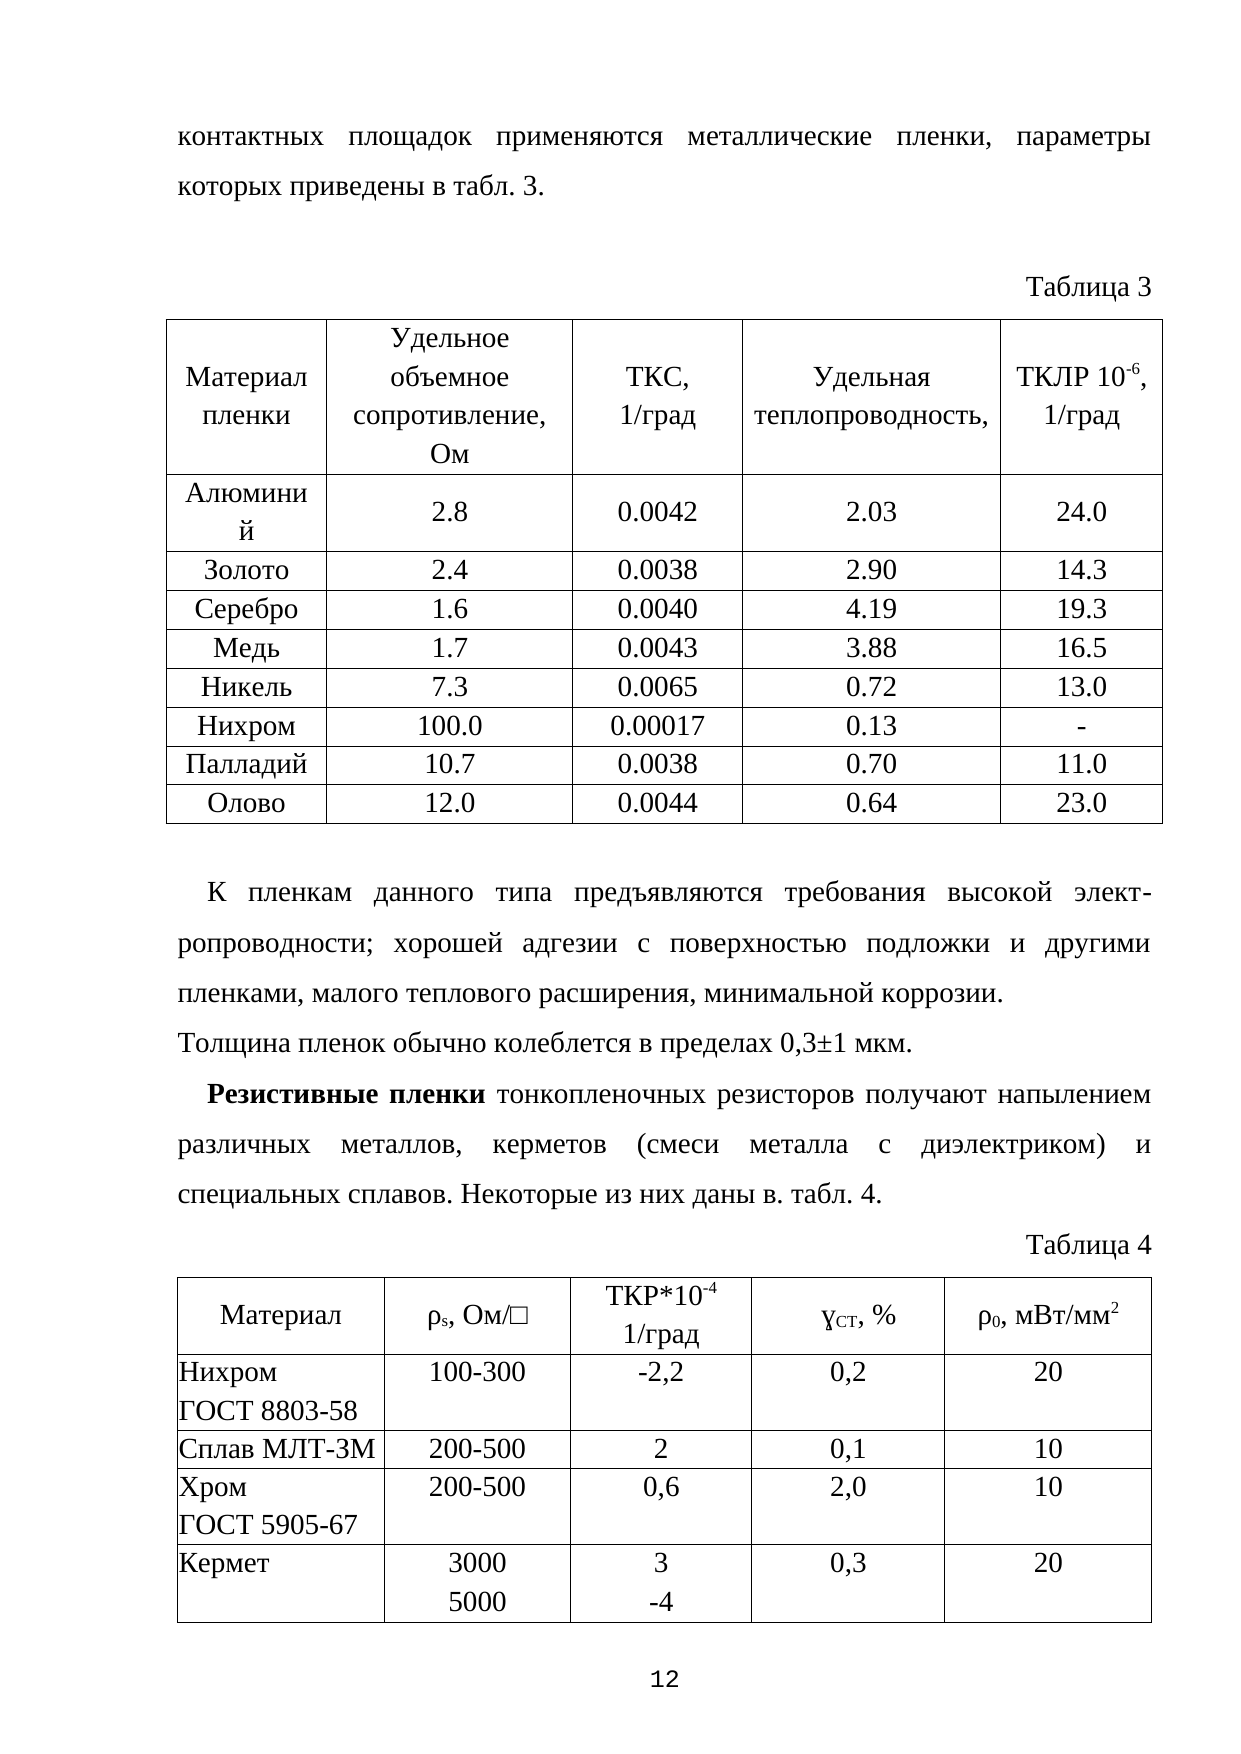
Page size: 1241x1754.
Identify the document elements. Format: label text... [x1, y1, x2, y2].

table_header ρ0, мВт/мм2 [945, 1278, 1151, 1353]
table_cell Хром ГОСТ 5905-67 [178, 1469, 384, 1544]
table_cell 10.7 [327, 747, 572, 784]
table_cell 200-500 [385, 1469, 570, 1544]
table_cell 0.0038 [573, 747, 742, 784]
table_cell 0.0043 [573, 630, 742, 668]
table_cell Палладий [167, 747, 326, 784]
table_cell -2,2 [571, 1355, 751, 1430]
table_cell 7.3 [327, 669, 572, 707]
table_header ТКЛР 10-6, 1/град [1001, 320, 1162, 474]
table_cell 13.0 [1001, 669, 1162, 707]
table_cell 20 [945, 1545, 1151, 1622]
table_cell 2,0 [752, 1469, 944, 1544]
table_cell 100-300 [385, 1355, 570, 1430]
text К пленкам данного типа предъявляются требования высокой электропроводности; хорошей адгезии с поверхностью подложки и другими пленками, малого теплового расширения, минимальной коррозии. [177, 874, 1152, 1009]
table_cell 3 -4 -5 [571, 1545, 751, 1622]
table_cell 3.88 [743, 630, 1000, 668]
table_cell 0.0042 [573, 475, 742, 551]
table_cell Кермет [178, 1545, 384, 1622]
table_cell 0.0065 [573, 669, 742, 707]
table_header ρs, Ом/□ [385, 1278, 570, 1353]
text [177, 118, 1152, 202]
table_cell 0.70 [743, 747, 1000, 784]
table_header Материал [178, 1278, 384, 1353]
table_cell 20 [945, 1355, 1151, 1430]
text Толщина пленок обычно колеблется в пределах 0,3±1 мкм. [177, 1026, 1152, 1059]
table_header ТКР*10-4 1/град [571, 1278, 751, 1353]
table_cell 0.00017 [573, 708, 742, 746]
table_cell 0,2 [752, 1355, 944, 1430]
table_cell 0.72 [743, 669, 1000, 707]
table_cell 0.0040 [573, 591, 742, 629]
table_cell 0.13 [743, 708, 1000, 746]
table_cell 2.4 [327, 552, 572, 590]
table_cell Нихром ГОСТ 8803-58 [178, 1355, 384, 1430]
table_cell Алюминий [167, 475, 326, 551]
table_cell 12.0 [327, 785, 572, 823]
table_cell 2.90 [743, 552, 1000, 590]
table_cell 10 [945, 1469, 1151, 1544]
text Резистивные пленки тонкопленочных резисторов получают напылением различных металлов, керметов (смеси металла с диэлектриком) и специальных сплавов. Некоторые из них даны в. табл. 4. [177, 1076, 1152, 1210]
table_cell 0,6 [571, 1469, 751, 1544]
table_cell 0,1 [752, 1431, 944, 1468]
table_cell 0.64 [743, 785, 1000, 823]
table_cell 100.0 [327, 708, 572, 746]
table_header ɣСТ, % [752, 1278, 944, 1353]
table_cell - [1001, 708, 1162, 746]
table_cell 24.0 [1001, 475, 1162, 551]
table_cell 10 [945, 1431, 1151, 1468]
table_cell 16.5 [1001, 630, 1162, 668]
table_header ТКС, 1/град [573, 320, 742, 474]
table_cell 2 [571, 1431, 751, 1468]
table_cell 200-500 [385, 1431, 570, 1468]
table_cell Сплав МЛТ-ЗМ [178, 1431, 384, 1468]
table_cell Никель [167, 669, 326, 707]
table_cell 3000 5000 10000 [385, 1545, 570, 1622]
table_cell 2.8 [327, 475, 572, 551]
table_cell 0.0038 [573, 552, 742, 590]
table_cell 19.3 [1001, 591, 1162, 629]
table_cell 4.19 [743, 591, 1000, 629]
table_cell 23.0 [1001, 785, 1162, 823]
table_cell 14.3 [1001, 552, 1162, 590]
table_cell 1.7 [327, 630, 572, 668]
table_cell 0,3 [752, 1545, 944, 1622]
text Таблица 3 [714, 269, 1152, 303]
table_cell 2.03 [743, 475, 1000, 551]
table_cell 0.0044 [573, 785, 742, 823]
table_cell Нихром [167, 708, 326, 746]
table_cell 1.6 [327, 591, 572, 629]
table_cell 11.0 [1001, 747, 1162, 784]
table_header Удельная теплопроводность, [743, 320, 1000, 474]
text Таблица 4 [710, 1227, 1152, 1260]
table_cell Золото [167, 552, 326, 590]
table_cell Олово [167, 785, 326, 823]
table_header Материал пленки [167, 320, 326, 474]
table_cell Серебро [167, 591, 326, 629]
table_cell Медь [167, 630, 326, 668]
table_header Удельное объемное сопротивление, Ом [327, 320, 572, 474]
